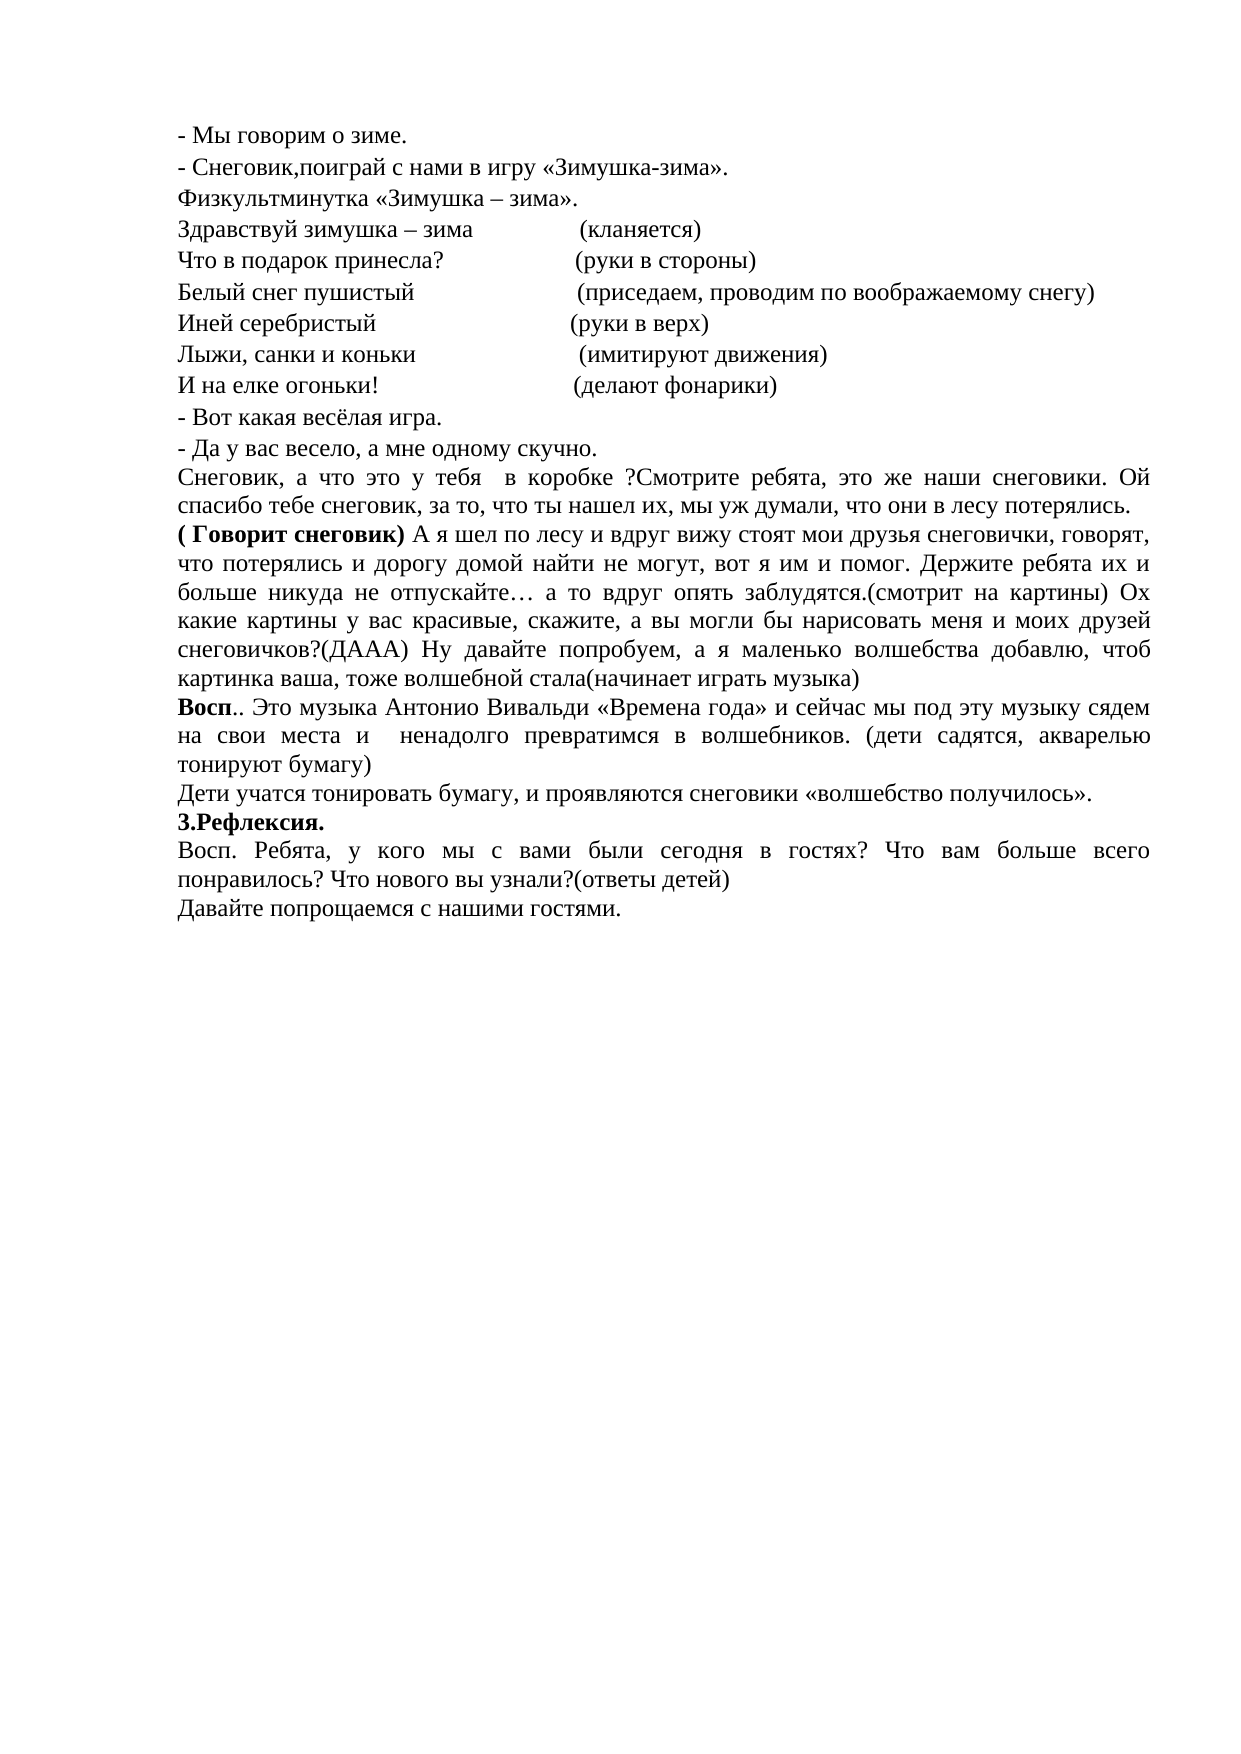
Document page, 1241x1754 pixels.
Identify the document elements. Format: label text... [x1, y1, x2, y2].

text 3.Рефлексия. [177, 807, 1152, 836]
text Здравствуй зимушка – зима (кланяется) [177, 212, 1152, 243]
text Лыжи, санки и коньки (имитируют движения) [177, 337, 1152, 368]
text Восп.. Это музыка Антонио Вивальди «Времена года» и сейчас мы под эту музыку сядем на свои места и ненадолго превратимся в волшебников. (дети садятся, акварелью тонируют бумагу) [177, 692, 1152, 778]
text Снеговик, а что это у тебя в коробке ?Смотрите ребята, это же наши снеговики. Ой спасибо тебе снеговик, за то, что ты нашел их, мы уж думали, что они в лесу потерялись. [177, 462, 1152, 519]
text Иней серебристый (руки в верх) [177, 306, 1152, 337]
text ( Говорит снеговик) А я шел по лесу и вдруг вижу стоят мои друзья снеговички, говорят, что потерялись и дорогу домой найти не могут, вот я им и помог. Держите ребята их и больше никуда не отпускайте… а то вдруг опять заблудятся.(смотрит на картины) Ох какие картины у вас красивые, скажите, а вы могли бы нарисовать меня и моих друзей снеговичков?(ДААА) Ну давайте попробуем, а я маленько волшебства добавлю, чтоб картинка ваша, тоже волшебной стала(начинает играть музыка) [177, 519, 1152, 692]
text Белый снег пушистый (приседаем, проводим по воображаемому снегу) [177, 274, 1152, 306]
text - Да у вас весело, а мне одному скучно. [177, 431, 1152, 462]
text Восп. Ребята, у кого мы с вами были сегодня в гостях? Что вам больше всего понравилось? Что нового вы узнали?(ответы детей) [177, 836, 1152, 893]
text - Мы говорим о зиме. [177, 118, 1152, 149]
text И на елке огоньки! (делают фонарики) [177, 368, 1152, 399]
text - Вот какая весёлая игра. [177, 399, 1152, 431]
text Что в подарок принесла? (руки в стороны) [177, 243, 1152, 274]
text Давайте попрощаемся с нашими гостями. [177, 893, 1152, 922]
text Дети учатся тонировать бумагу, и проявляются снеговики «волшебство получилось». [177, 778, 1152, 807]
text - Снеговик,поиграй с нами в игру «Зимушка-зима». [177, 149, 1152, 181]
text Физкультминутка «Зимушка – зима». [177, 181, 1152, 212]
